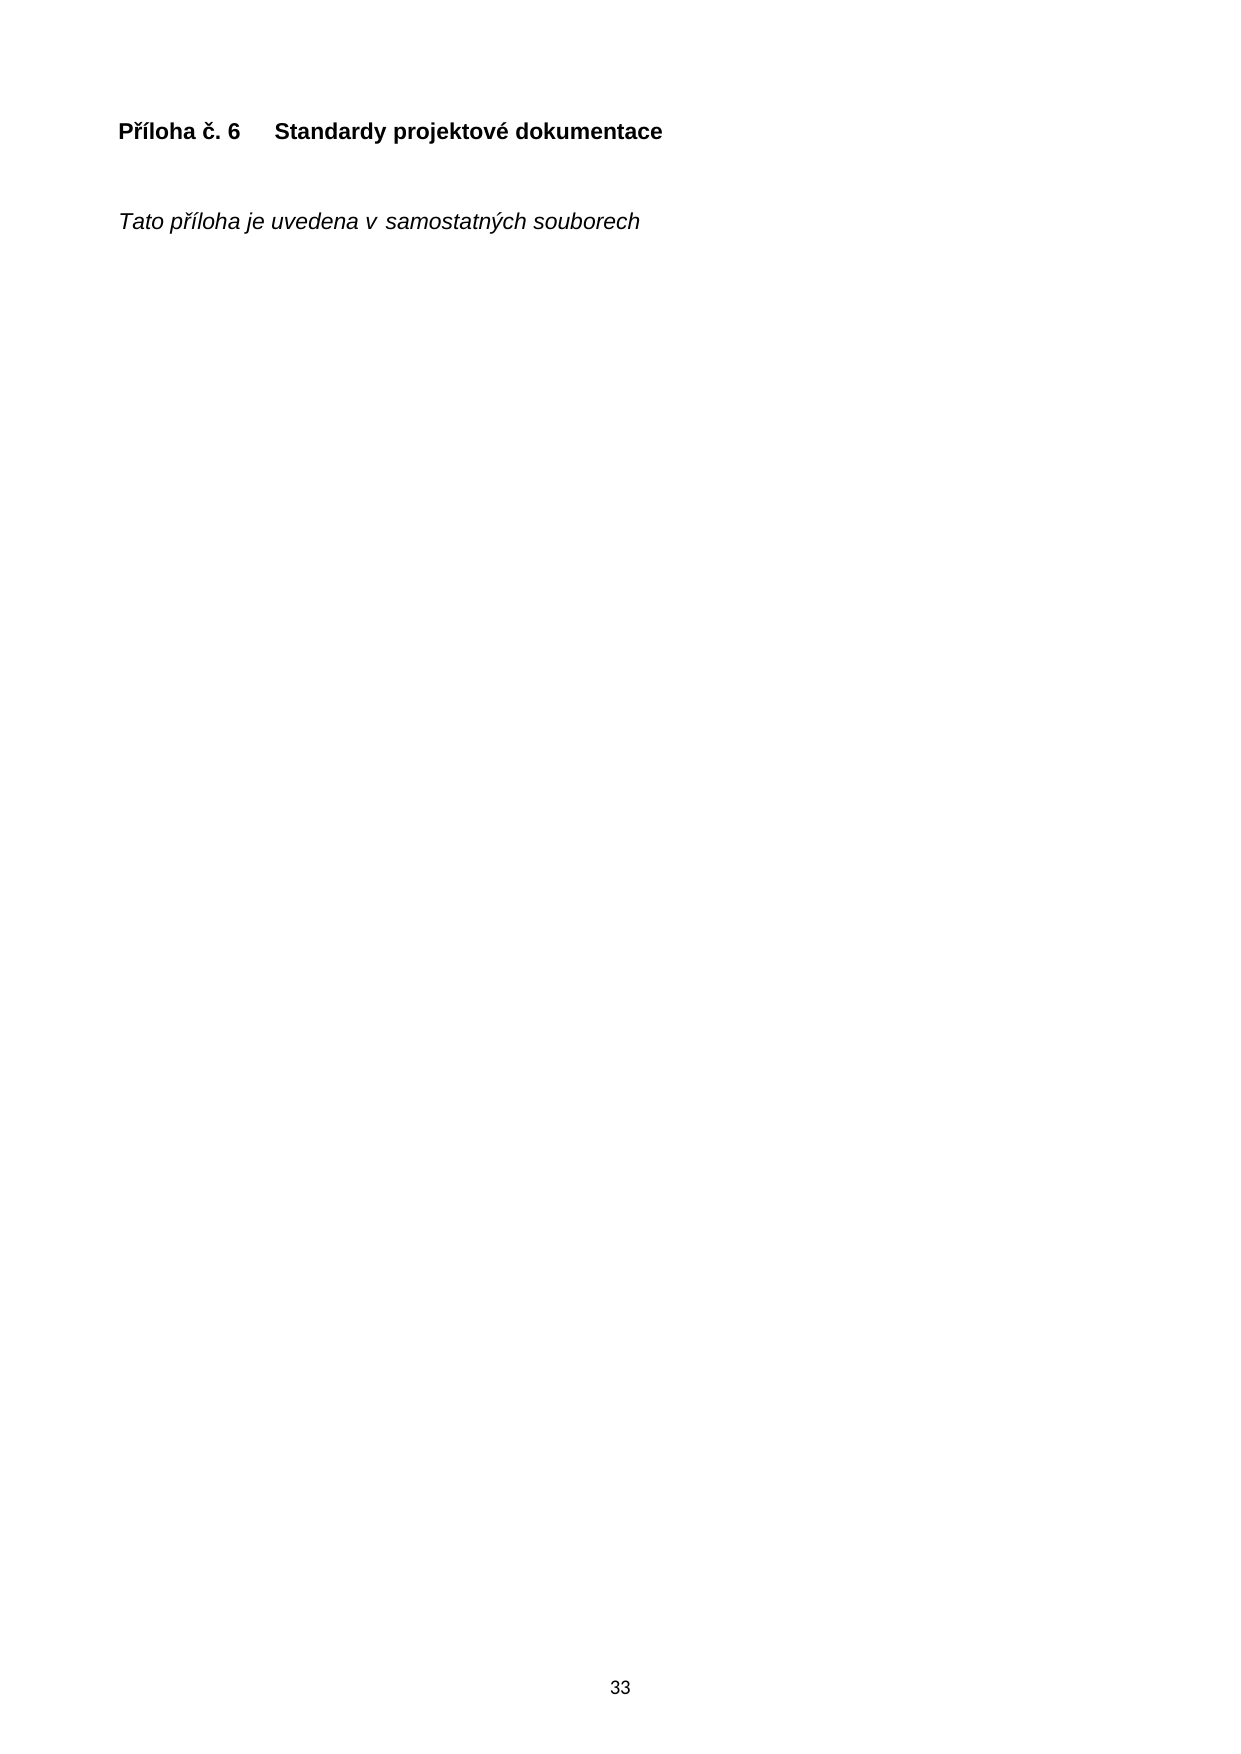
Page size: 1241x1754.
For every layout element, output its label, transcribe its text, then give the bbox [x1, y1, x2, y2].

text Tato příloha je uvedena v samostatných souborech [118, 208, 1122, 235]
text Příloha č. 6 Standardy projektové dokumentace [118, 118, 1122, 144]
